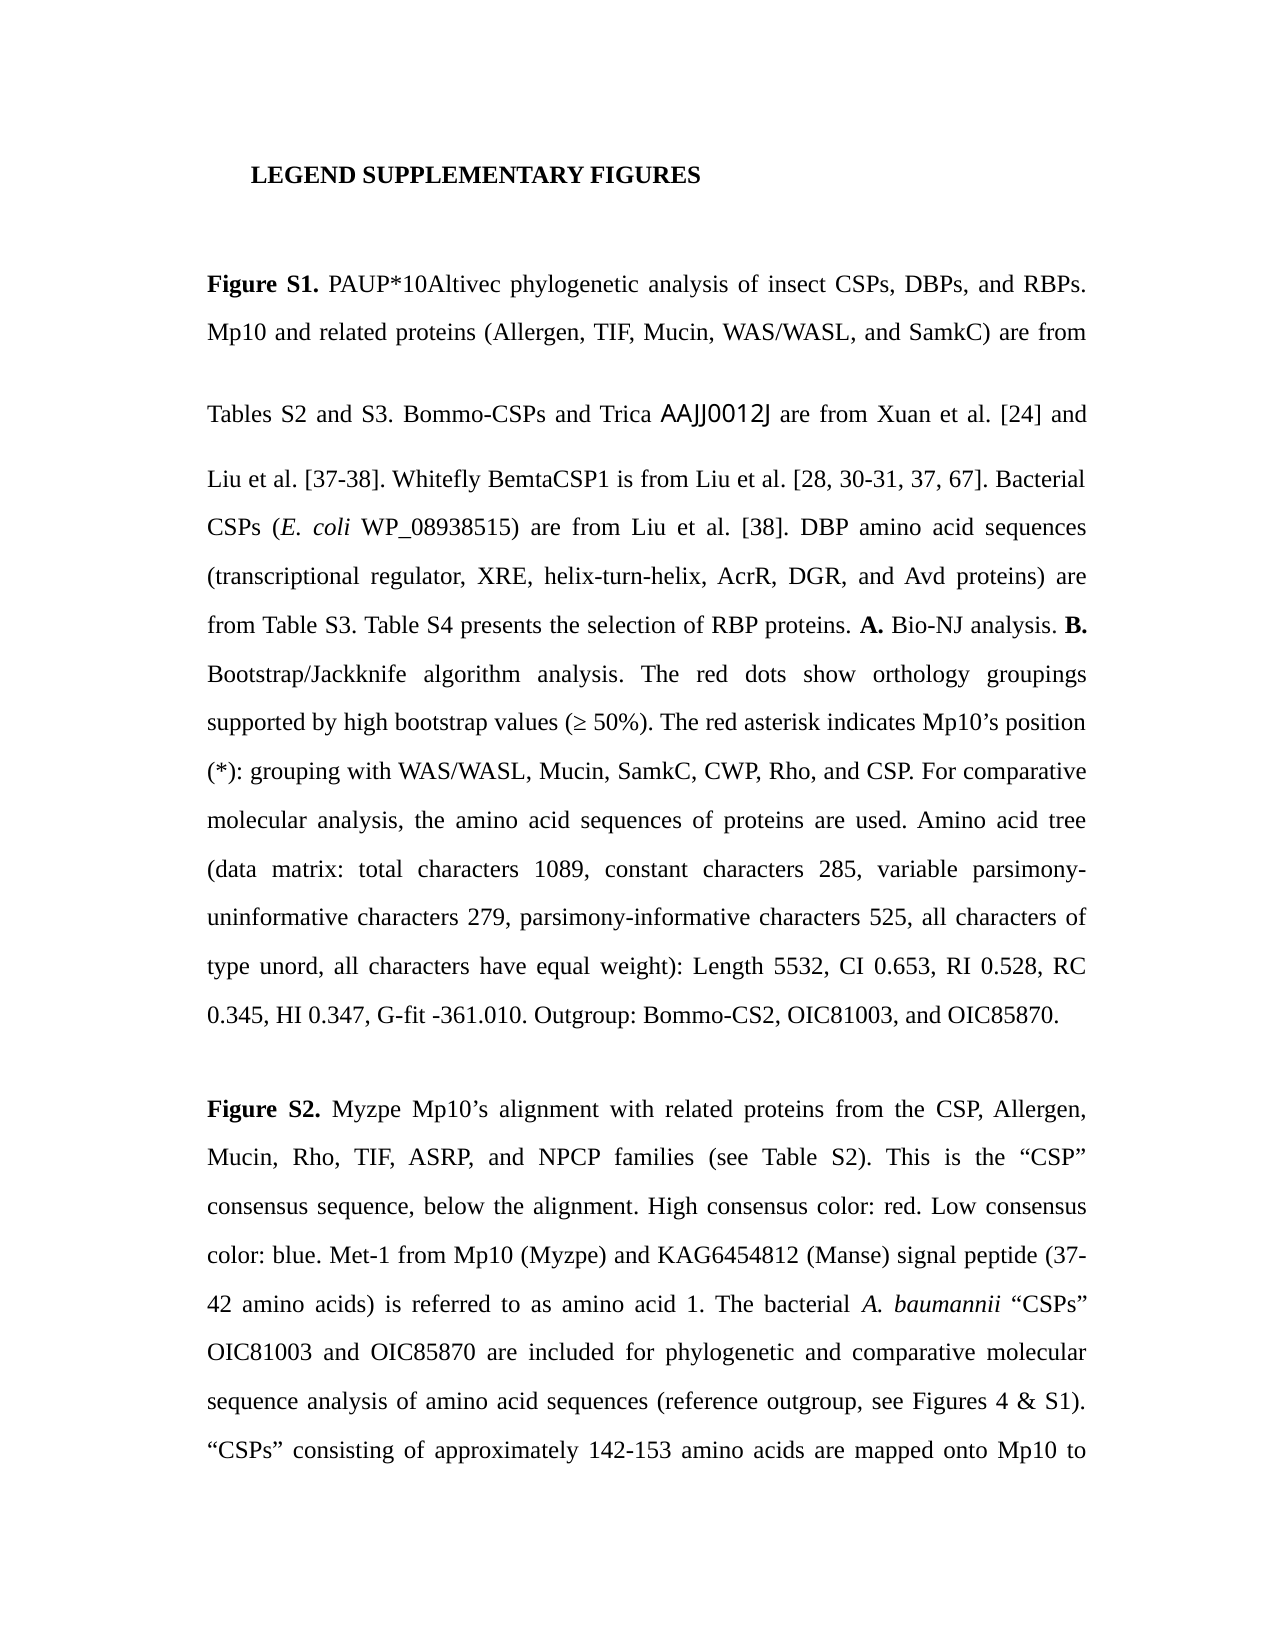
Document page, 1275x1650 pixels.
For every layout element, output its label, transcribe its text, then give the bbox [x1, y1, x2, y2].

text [207, 1092, 1087, 1466]
text LEGEND SUPPLEMENTARY FIGURES [207, 159, 1087, 191]
text Figure S1. PAUP*10Altivec phylogenetic analysis of insect CSPs, DBPs, and RBPs. Mp10 and related proteins (Allergen, TIF, Mucin, WAS/WASL, and SamkC) are from Tables S2 and S3. Bommo-CSPs and Trica AAJJ0012J are from Xuan et al. [24] and Liu et al. [37-38]. Whitefly BemtaCSP1 is from Liu et al. [28, 30-31, 37, 67]. Bacterial CSPs (E. coli WP_08938515) are from Liu et al. [38]. DBP amino acid sequences (transcriptional regulator, XRE, helix-turn-helix, AcrR, DGR, and Avd proteins) are from Table S3. Table S4 presents the selection of RBP proteins. A. Bio-NJ analysis. B. Bootstrap/Jackknife algorithm analysis. The red dots show orthology groupings supported by high bootstrap values (≥ 50%). The red asterisk indicates Mp10’s position (*): grouping with WAS/WASL, Mucin, SamkC, CWP, Rho, and CSP. For comparative molecular analysis, the amino acid sequences of proteins are used. Amino acid tree (data matrix: total characters 1089, constant characters 285, variable parsimony-uninformative characters 279, parsimony-informative characters 525, all characters of type unord, all characters have equal weight): Length 5532, CI 0.653, RI 0.528, RC 0.345, HI 0.347, G-fit -361.010. Outgroup: Bommo-CS2, OIC81003, and OIC85870. [207, 267, 1087, 1031]
